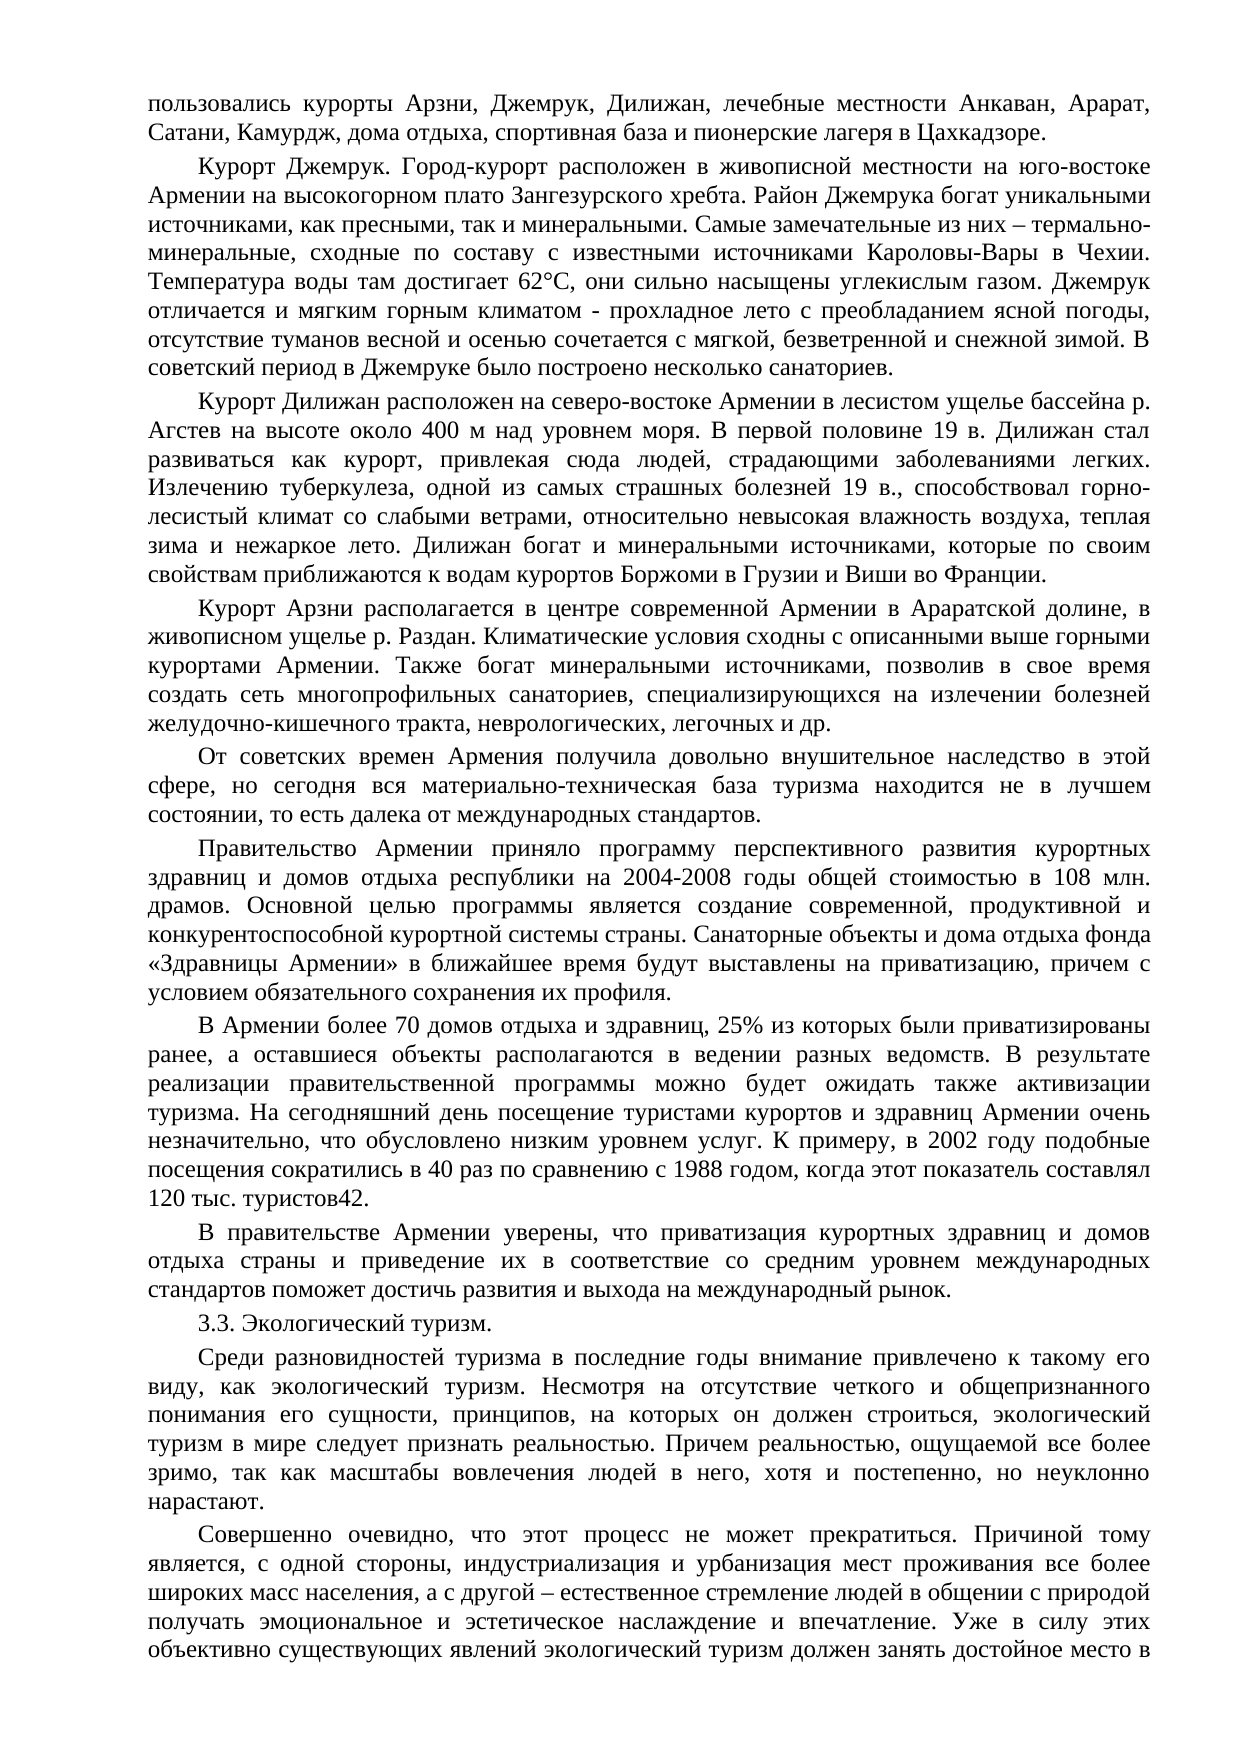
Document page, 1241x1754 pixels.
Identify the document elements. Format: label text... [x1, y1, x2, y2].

text Курорт Арзни располагается в центре современной Армении в Араратской долине, в живописном ущелье р. Раздан. Климатические условия сходны с описанными выше горными курортами Армении. Также богат минеральными источниками, позволив в свое время создать сеть многопрофильных санаториев, специализирующихся на излечении болезней желудочно-кишечного тракта, неврологических, легочных и др. [148, 593, 1152, 736]
text В правительстве Армении уверены, что приватизация курортных здравниц и домов отдыха страны и приведение их в соответствие со средним уровнем международных стандартов поможет достичь развития и выхода на международный рынок. [148, 1217, 1152, 1303]
text От советских времен Армения получила довольно внушительное наследство в этой сфере, но сегодня вся материально-техническая база туризма находится не в лучшем состоянии, то есть далека от международных стандартов. [148, 741, 1152, 828]
text Курорт Джемрук. Город-курорт расположен в живописной местности на юго-востоке Армении на высокогорном плато Зангезурского хребта. Район Джемрука богат уникальными источниками, как пресными, так и минеральными. Самые замечательные из них – термально-минеральные, сходные по составу с известными источниками Кароловы-Вары в Чехии. Температура воды там достигает 62°С, они сильно насыщены углекислым газом. Джемрук отличается и мягким горным климатом - прохладное лето с преобладанием ясной погоды, отсутствие туманов весной и осенью сочетается с мягкой, безветренной и снежной зимой. В советский период в Джемруке было построено несколько санаториев. [148, 151, 1152, 381]
text В Армении более 70 домов отдыха и здравниц, 25% из которых были приватизированы ранее, а оставшиеся объекты располагаются в ведении разных ведомств. В результате реализации правительственной программы можно будет ожидать также активизации туризма. На сегодняшний день посещение туристами курортов и здравниц Армении очень незначительно, что обусловлено низким уровнем услуг. К примеру, в 2002 году подобные посещения сократились в 40 раз по сравнению с 1988 годом, когда этот показатель составлял 120 тыс. туристов42. [148, 1010, 1152, 1212]
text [148, 1519, 1152, 1663]
text Правительство Армении приняло программу перспективного развития курортных здравниц и домов отдыха республики на 2004-2008 годы общей стоимостью в 108 млн. драмов. Основной целью программы является создание современной, продуктивной и конкурентоспособной курортной системы страны. Санаторные объекты и дома отдыха фонда «Здравницы Армении» в ближайшее время будут выставлены на приватизацию, причем с условием обязательного сохранения их профиля. [148, 833, 1152, 1005]
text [148, 88, 1152, 146]
text Курорт Дилижан расположен на северо-востоке Армении в лесистом ущелье бассейна р. Агстев на высоте около 400 м над уровнем моря. В первой половине 19 в. Дилижан стал развиваться как курорт, привлекая сюда людей, страдающими заболеваниями легких. Излечению туберкулеза, одной из самых страшных болезней 19 в., способствовал горно-лесистый климат со слабыми ветрами, относительно невысокая влажность воздуха, теплая зима и нежаркое лето. Дилижан богат и минеральными источниками, которые по своим свойствам приближаются к водам курортов Боржоми в Грузии и Виши во Франции. [148, 386, 1152, 587]
text Среди разновидностей туризма в последние годы внимание привлечено к такому его виду, как экологический туризм. Несмотря на отсутствие четкого и общепризнанного понимания его сущности, принципов, на которых он должен строиться, экологический туризм в мире следует признать реальностью. Причем реальностью, ощущаемой все более зримо, так как масштабы вовлечения людей в него, хотя и постепенно, но неуклонно нарастают. [148, 1342, 1152, 1514]
text 3.3. Экологический туризм. [148, 1308, 1152, 1337]
